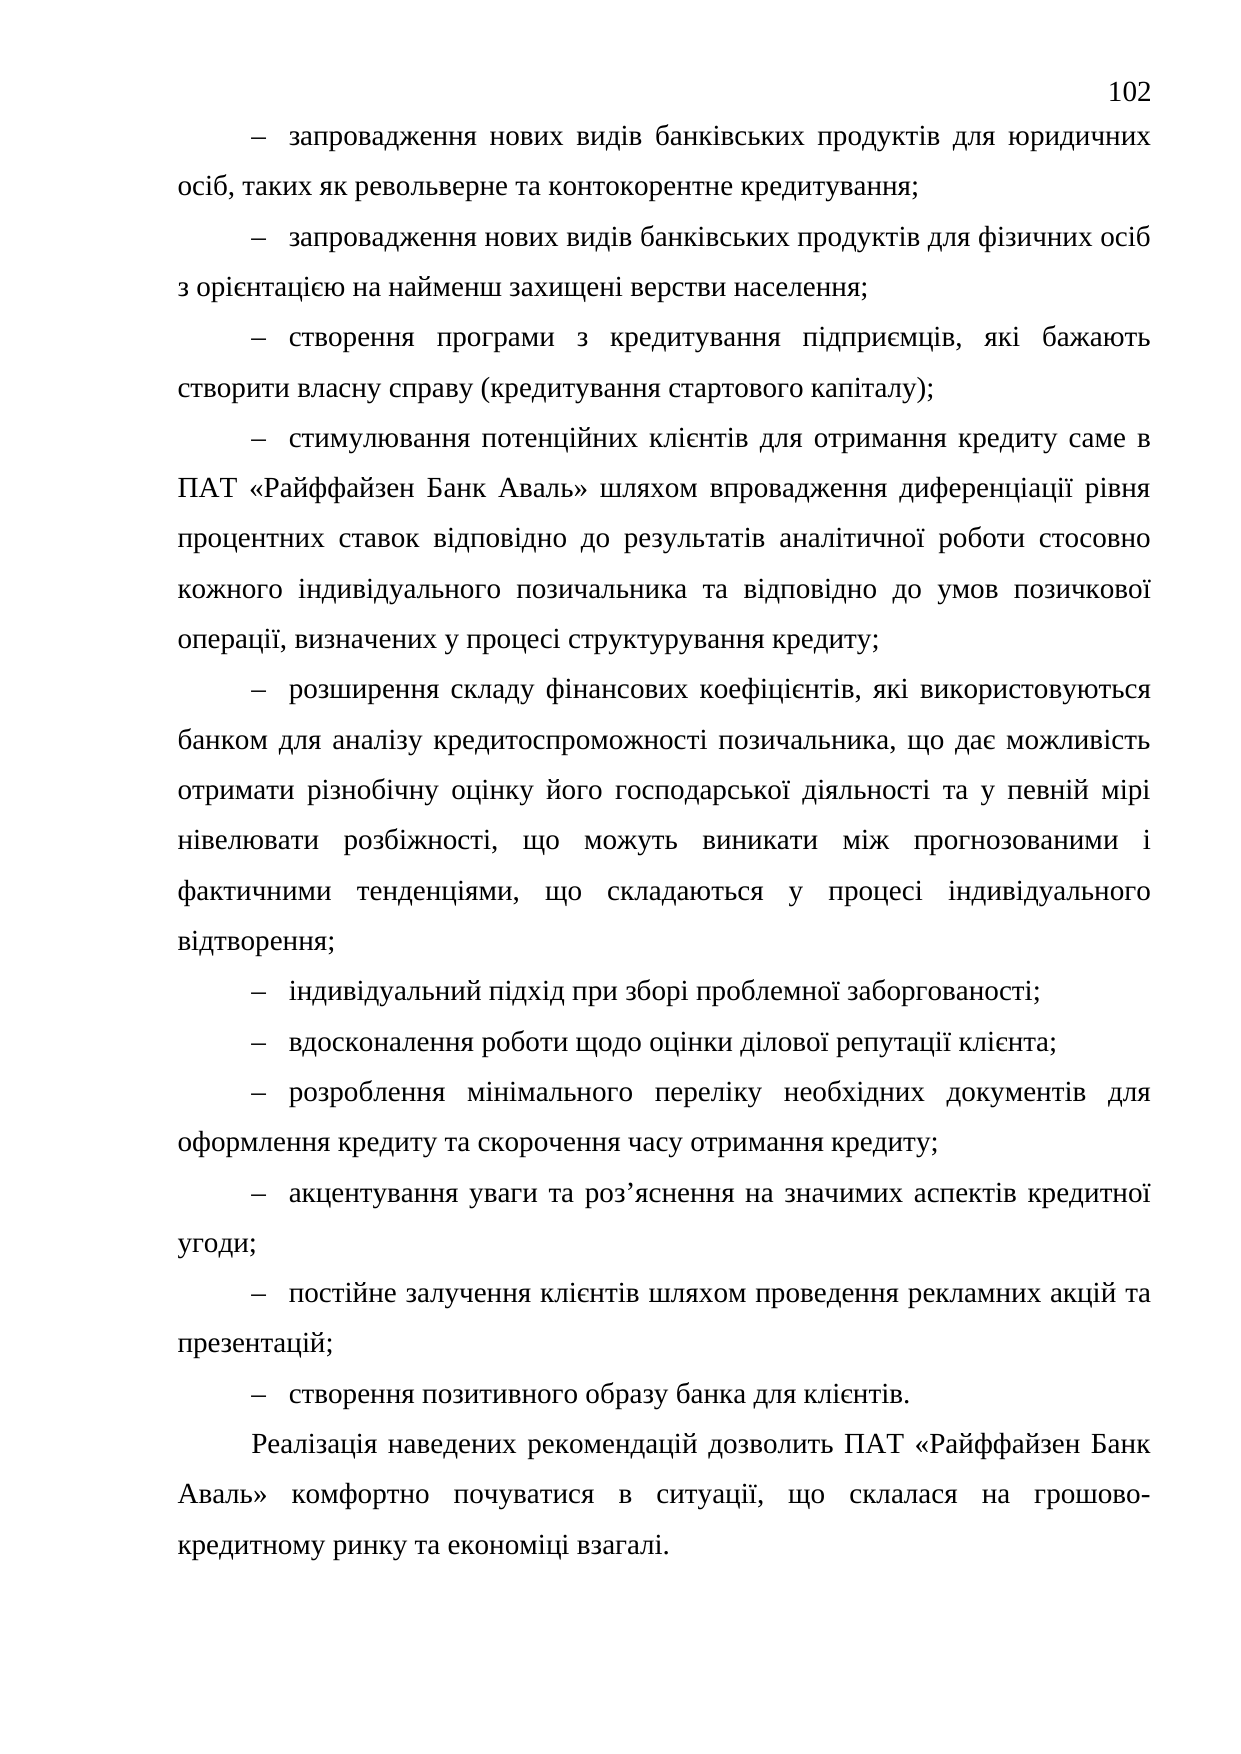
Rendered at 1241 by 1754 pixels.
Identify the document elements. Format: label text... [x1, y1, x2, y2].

list вдосконалення роботи щодо оцінки ділової репутації клієнта; [177, 1024, 1152, 1057]
list акцентування уваги та роз’яснення на значимих аспектів кредитної угоди; [177, 1175, 1152, 1258]
list стимулювання потенційних клієнтів для отримання кредиту саме в ПАТ «Райффайзен Банк Аваль» шляхом впровадження диференціації рівня процентних ставок відповідно до результатів аналітичної роботи стосовно кожного індивідуального позичальника та відповідно до умов позичкової операції, визначених у процесі структурування кредиту; [177, 420, 1152, 655]
list запровадження нових видів банківських продуктів для фізичних осіб з орієнтацією на найменш захищені верстви населення; [177, 219, 1152, 303]
text Реалізація наведених рекомендацій дозволить ПАТ «Райффайзен Банк Аваль» комфортно почуватися в ситуації, що склалася на грошово-кредитному ринку та економіці взагалі. [177, 1426, 1152, 1560]
list запровадження нових видів банківських продуктів для юридичних осіб, таких як револьверне та контокорентне кредитування; [177, 118, 1152, 202]
list розроблення мінімального переліку необхідних документів для оформлення кредиту та скорочення часу отримання кредиту; [177, 1074, 1152, 1158]
list створення програми з кредитування підприємців, які бажають створити власну справу (кредитування стартового капіталу); [177, 319, 1152, 403]
list розширення складу фінансових коефіцієнтів, які використовуються банком для аналізу кредитоспроможності позичальника, що дає можливість отримати різнобічну оцінку його господарської діяльності та у певній мірі нівелювати розбіжності, що можуть виникати між прогнозованими і фактичними тенденціями, що складаються у процесі індивідуального відтворення; [177, 672, 1152, 957]
list постійне залучення клієнтів шляхом проведення рекламних акцій та презентацій; [177, 1275, 1152, 1359]
list створення позитивного образу банка для клієнтів. [177, 1376, 1152, 1409]
list індивідуальний підхід при зборі проблемної заборгованості; [177, 973, 1152, 1007]
